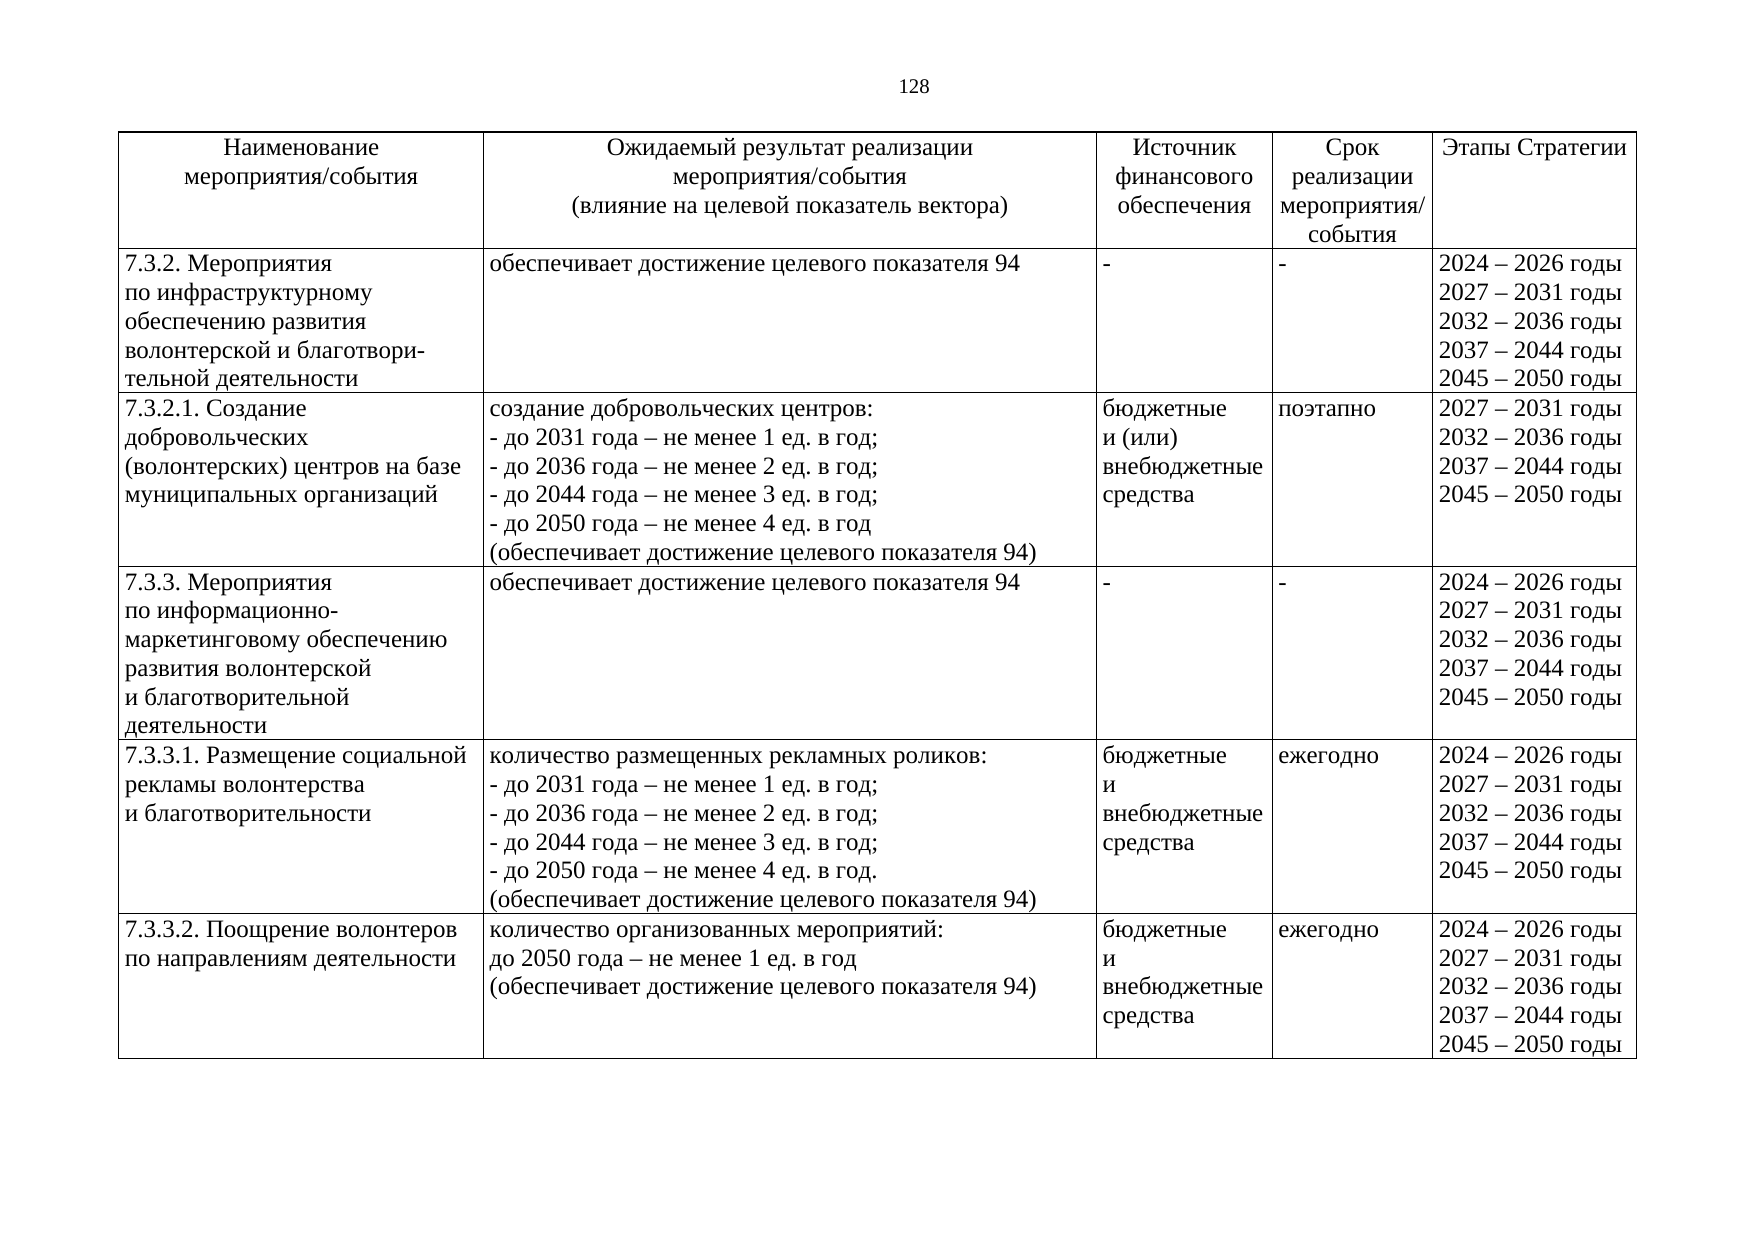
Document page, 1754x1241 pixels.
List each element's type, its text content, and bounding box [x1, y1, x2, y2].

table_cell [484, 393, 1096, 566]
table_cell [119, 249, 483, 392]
table_header Срок реализации мероприятия/ события [1273, 133, 1432, 247]
table_header Наименование мероприятия/события [119, 133, 483, 247]
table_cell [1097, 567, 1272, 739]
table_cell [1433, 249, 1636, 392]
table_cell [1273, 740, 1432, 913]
table_header Ожидаемый результат реализации мероприятия/события (влияние на целевой показатель вектора) [484, 133, 1096, 247]
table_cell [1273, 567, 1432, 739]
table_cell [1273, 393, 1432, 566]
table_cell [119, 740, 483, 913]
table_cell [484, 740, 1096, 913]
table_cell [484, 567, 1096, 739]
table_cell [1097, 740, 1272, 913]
table_header Этапы Стратегии [1433, 133, 1636, 247]
table_header Источник финансового обеспечения [1097, 133, 1272, 247]
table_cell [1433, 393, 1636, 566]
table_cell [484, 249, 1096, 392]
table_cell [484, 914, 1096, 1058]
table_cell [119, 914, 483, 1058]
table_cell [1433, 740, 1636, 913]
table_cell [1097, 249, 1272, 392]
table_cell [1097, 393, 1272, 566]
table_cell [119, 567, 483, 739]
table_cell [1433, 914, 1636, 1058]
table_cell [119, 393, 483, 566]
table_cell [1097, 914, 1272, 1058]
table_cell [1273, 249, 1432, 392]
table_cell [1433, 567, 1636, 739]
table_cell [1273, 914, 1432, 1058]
